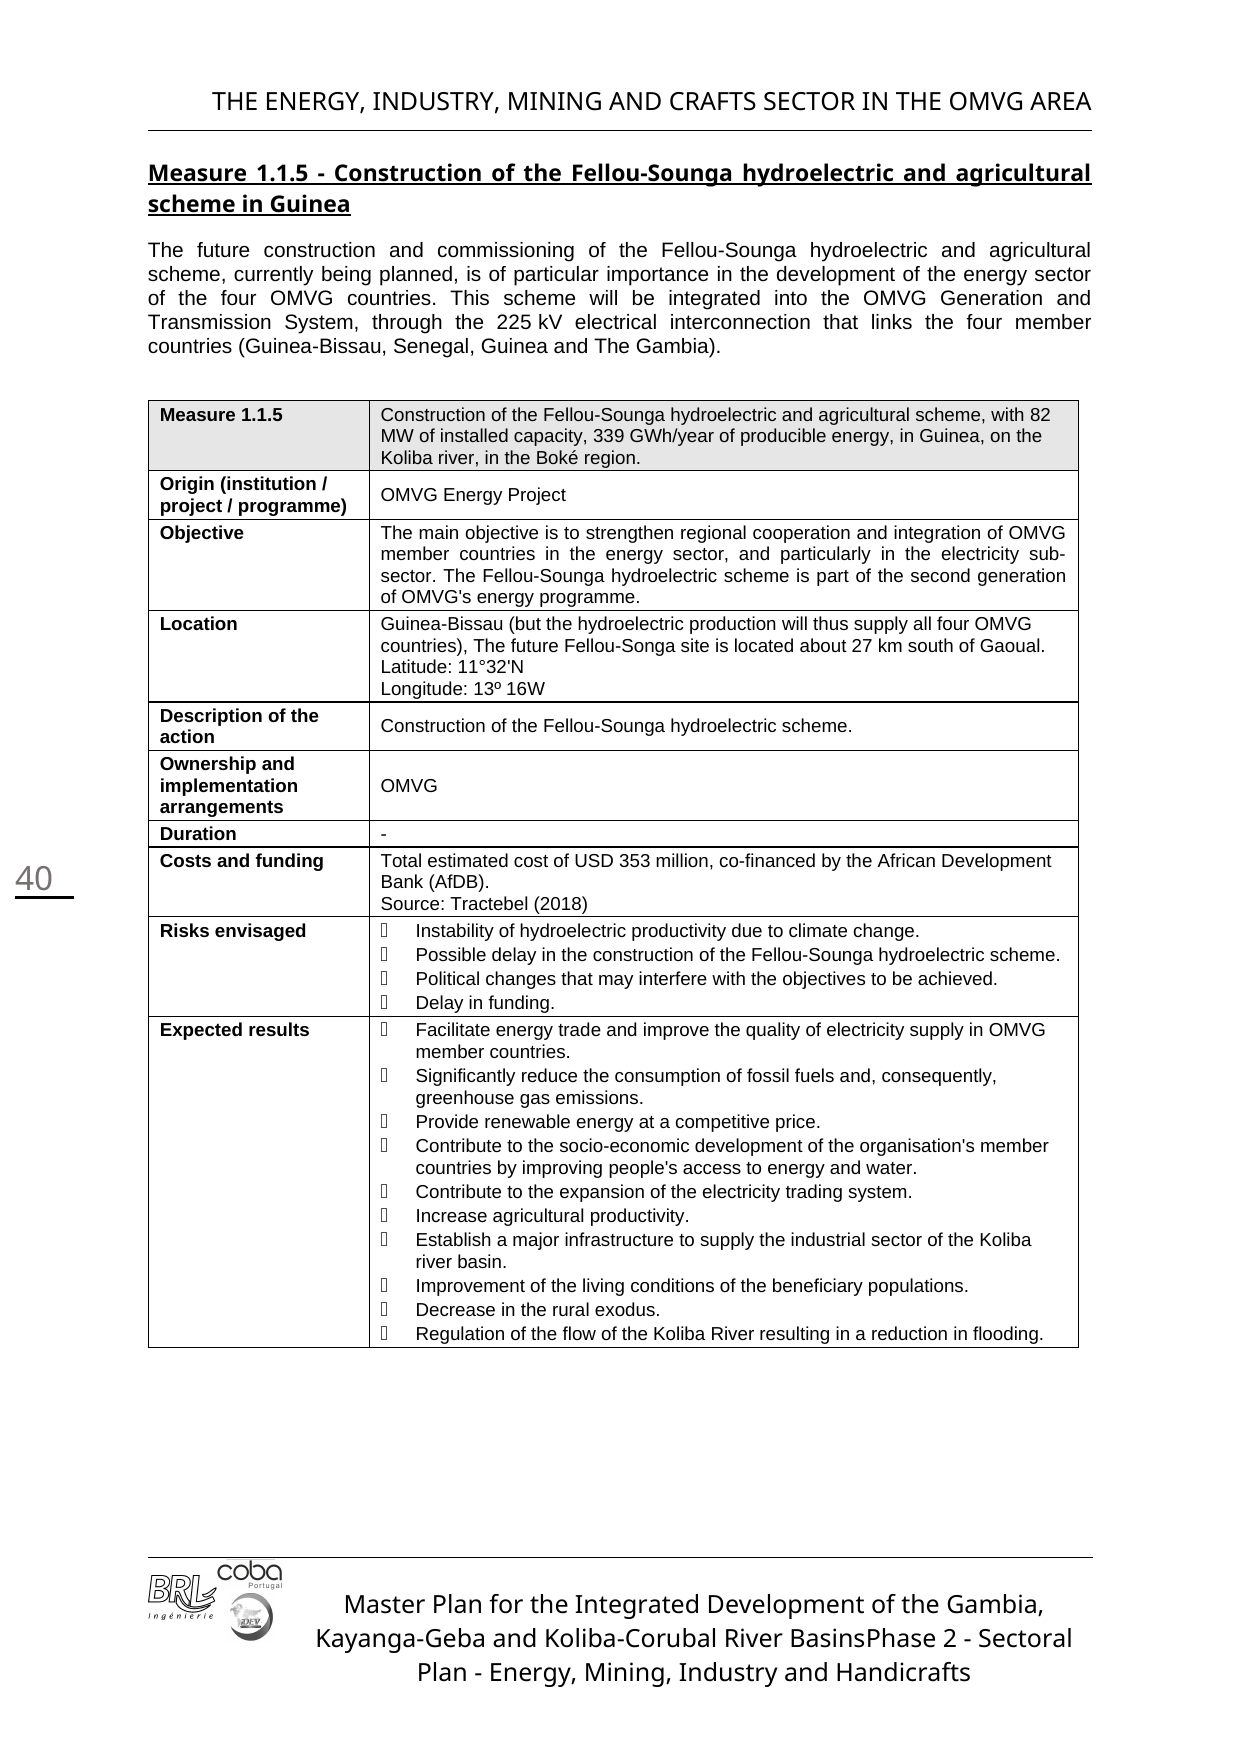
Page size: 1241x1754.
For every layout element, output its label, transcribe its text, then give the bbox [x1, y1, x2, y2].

table_cell Costs and funding [149, 848, 369, 916]
table_cell Ownership and implementation arrangements [149, 751, 369, 819]
text Measure 1.1.5 - Construction of the Fellou-Sounga hydroelectric and agricultural scheme in Guinea [148, 185, 1092, 219]
table_cell Expected results [149, 1017, 369, 1347]
text The future construction and commissioning of the Fellou-Sounga hydroelectric and agricultural scheme, currently being planned, is of particular importance in the development of the energy sector of the four OMVG countries. This scheme will be integrated into the OMVG Generation and Transmission System, through the 225 kV electrical interconnection that links the four member countries (Guinea-Bissau, Senegal, Guinea and The Gambia). [148, 238, 1092, 357]
table_header Measure 1.1.5 [149, 401, 369, 470]
table_cell Construction of the Fellou-Sounga hydroelectric scheme. [370, 703, 1078, 750]
table_cell Origin (institution / project / programme) [149, 471, 369, 518]
table_cell Description of the action [149, 703, 369, 750]
table_cell Location [149, 611, 369, 701]
table_cell Risks envisaged [149, 917, 369, 1016]
table_cell Objective [149, 520, 369, 610]
table_cell Duration [149, 821, 369, 846]
picture [147, 1559, 282, 1620]
table_cell The main objective is to strengthen regional cooperation and integration of OMVG member countries in the energy sector, and particularly in the electricity sub-sector. The Fellou-Sounga hydroelectric scheme is part of the second generation of OMVG's energy programme. [370, 520, 1078, 610]
table_cell Instability of hydroelectric productivity due to climate change. Possible delay in the construction of the Fellou-Sounga hydroelectric scheme. Political changes that may interfere with the objectives to be achieved. Delay in funding. [370, 917, 1078, 1016]
table_cell Total estimated cost of USD 353 million, co-financed by the African Development Bank (AfDB). Source: Tractebel (2018) [370, 848, 1078, 916]
table_cell Guinea-Bissau (but the hydroelectric production will thus supply all four OMVG countries), The future Fellou-Songa site is located about 27 km south of Gaoual. Latitude: 11°32'N Longitude: 13º 16W [370, 611, 1078, 701]
text Measure 1.1.5 - Construction of the Fellou-Sounga hydroelectric and agricultural scheme in Guinea [148, 156, 1092, 183]
table_cell OMVG [370, 751, 1078, 819]
table_header Construction of the Fellou-Sounga hydroelectric and agricultural scheme, with 82 MW of installed capacity, 339 GWh/year of producible energy, in Guinea, on the Koliba river, in the Boké region. [370, 401, 1078, 470]
table_cell - [370, 821, 1078, 846]
table_cell OMVG Energy Project [370, 471, 1078, 518]
table_cell Facilitate energy trade and improve the quality of electricity supply in OMVG member countries. Significantly reduce the consumption of fossil fuels and, consequently, greenhouse gas emissions. Provide renewable energy at a competitive price. Contribute to the socio-economic development of the organisation's member countries by improving people's access to energy and water. Contribute to the expansion of the electricity trading system. Increase agricultural productivity. Establish a major infrastructure to supply the industrial sector of the Koliba river basin. Improvement of the living conditions of the beneficiary populations. Decrease in the rural exodus. Regulation of the flow of the Koliba River resulting in a reduction in flooding. [370, 1017, 1078, 1347]
